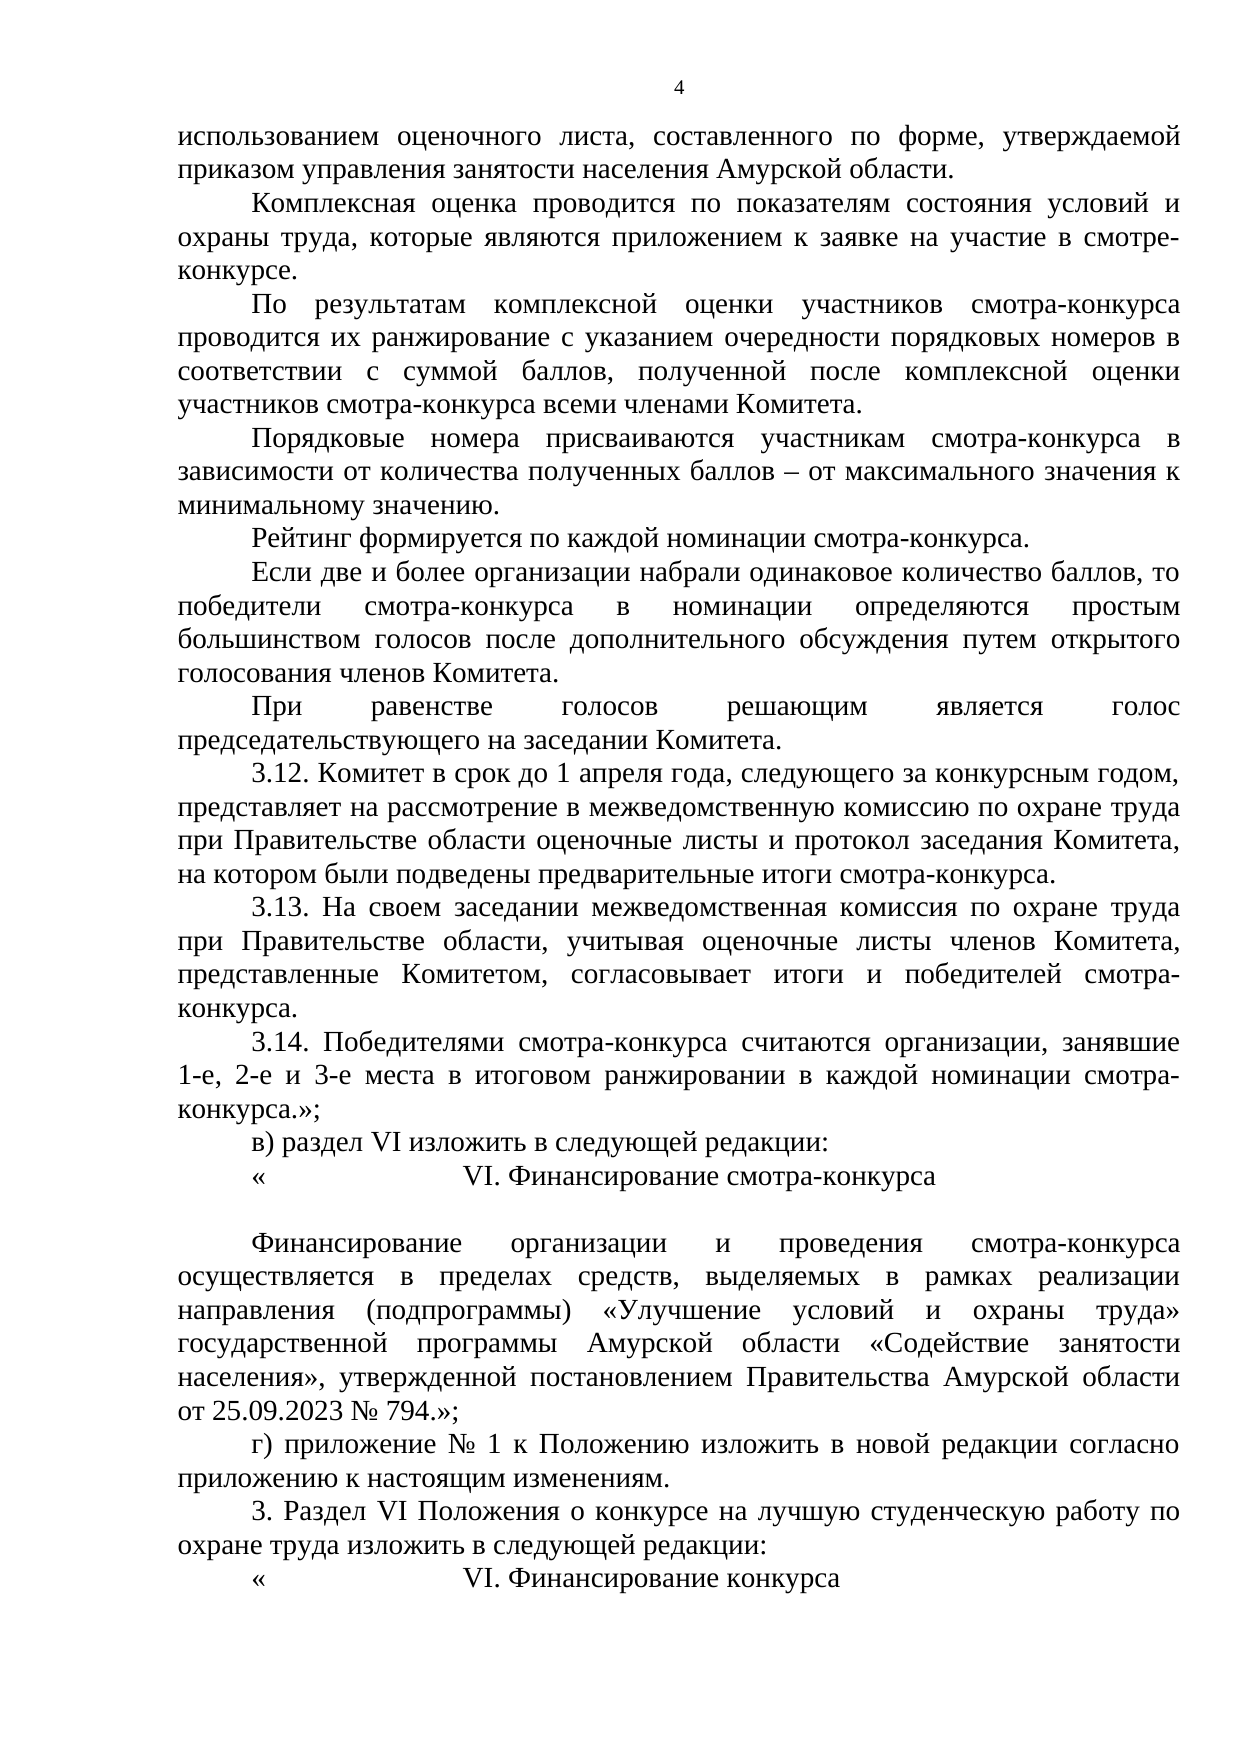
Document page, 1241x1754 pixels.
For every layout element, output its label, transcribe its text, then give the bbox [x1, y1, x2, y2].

text « VI. Финансирование конкурса [177, 1560, 1181, 1594]
text 3.14. Победителями смотра-конкурса считаются организации, занявшие 1-е, 2-е и 3-е места в итоговом ранжировании в каждой номинации смотра-конкурса.»; [177, 1024, 1181, 1124]
text Если две и более организации набрали одинаковое количество баллов, то победители смотра-конкурса в номинации определяются простым большинством голосов после дополнительного обсуждения путем открытого голосования членов Комитета. [177, 554, 1181, 688]
text « VI. Финансирование смотра-конкурса [177, 1158, 1181, 1191]
text в) раздел VI изложить в следующей редакции: [177, 1124, 1181, 1158]
text 3.13. На своем заседании межведомственная комиссия по охране труда при Правительстве области, учитывая оценочные листы членов Комитета, представленные Комитетом, согласовывает итоги и победителей смотра-конкурса. [177, 889, 1181, 1024]
text 3.12. Комитет в срок до 1 апреля года, следующего за конкурсным годом, представляет на рассмотрение в межведомственную комиссию по охране труда при Правительстве области оценочные листы и протокол заседания Комитета, на котором были подведены предварительные итоги смотра-конкурса. [177, 755, 1181, 889]
text г) приложение № 1 к Положению изложить в новой редакции согласно приложению к настоящим изменениям. [177, 1426, 1181, 1493]
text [177, 118, 1181, 185]
text По результатам комплексной оценки участников смотра-конкурса проводится их ранжирование с указанием очередности порядковых номеров в соответствии с суммой баллов, полученной после комплексной оценки участников смотра-конкурса всеми членами Комитета. [177, 286, 1181, 420]
text Финансирование организации и проведения смотра-конкурса осуществляется в пределах средств, выделяемых в рамках реализации направления (подпрограммы) «Улучшение условий и охраны труда» государственной программы Амурской области «Содействие занятости населения», утвержденной постановлением Правительства Амурской области от 25.09.2023 № 794.»; [177, 1225, 1181, 1426]
text Порядковые номера присваиваются участникам смотра-конкурса в зависимости от количества полученных баллов – от максимального значения к минимальному значению. [177, 420, 1181, 521]
text 3. Раздел VI Положения о конкурсе на лучшую студенческую работу по охране труда изложить в следующей редакции: [177, 1493, 1181, 1560]
text Комплексная оценка проводится по показателям состояния условий и охраны труда, которые являются приложением к заявке на участие в смотре-конкурсе. [177, 185, 1181, 286]
text Рейтинг формируется по каждой номинации смотра-конкурса. [177, 521, 1181, 554]
text При равенстве голосов решающим является голос председательствующего на заседании Комитета. [177, 688, 1181, 755]
